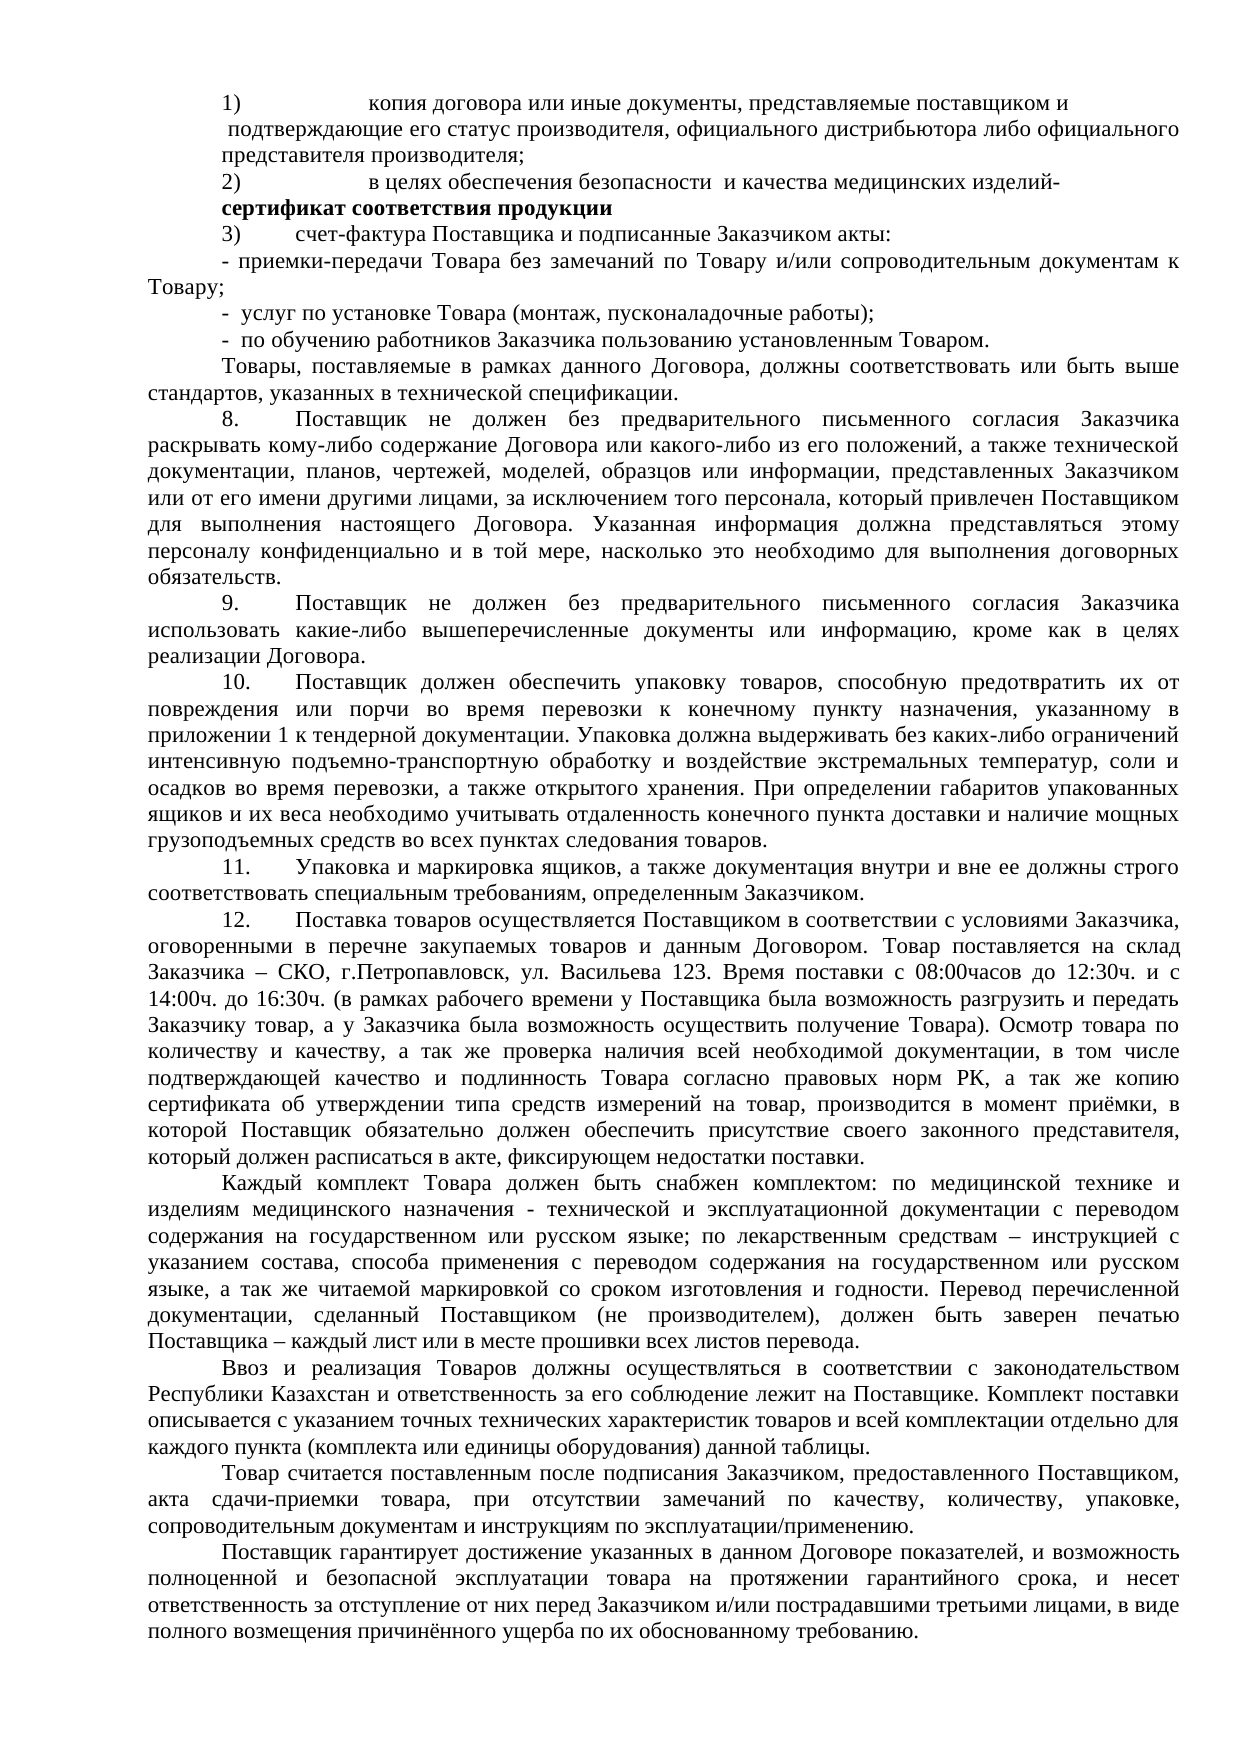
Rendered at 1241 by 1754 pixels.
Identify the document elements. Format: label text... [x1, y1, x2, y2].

text - приемки-передачи Товара без замечаний по Товару и/или сопроводительным документам к Товару; [148, 247, 1181, 299]
text Ввоз и реализация Товаров должны осуществляться в соответствии с законодательством Республики Казахстан и ответственность за его соблюдение лежит на Поставщике. Комплект поставки описывается с указанием точных технических характеристик товаров и всей комплектации отдельно для каждого пункта (комплекта или единицы оборудования) данной таблицы. [148, 1354, 1181, 1459]
list в целях обеспечения безопасности и качества медицинских изделий- [221, 168, 1181, 194]
text Товар считается поставленным после подписания Заказчиком, предоставленного Поставщиком, акта сдачи-приемки товара, при отсутствии замечаний по качеству, количеству, упаковке, сопроводительным документам и инструкциям по эксплуатации/применению. [148, 1459, 1181, 1538]
text - по обучению работников Заказчика пользованию установленным Товаром. [148, 326, 1181, 352]
text Каждый комплект Товара должен быть снабжен комплектом: по медицинской технике и изделиям медицинского назначения - технической и эксплуатационной документации с переводом содержания на государственном или русском языке; по лекарственным средствам – инструкцией с указанием состава, способа применения с переводом содержания на государственном или русском языке, а так же читаемой маркировкой со сроком изготовления и годности. Перевод перечисленной документации, сделанный Поставщиком (не производителем), должен быть заверен печатью Поставщика – каждый лист или в месте прошивки всех листов перевода. [148, 1169, 1181, 1354]
text 3) счет-фактура Поставщика и подписанные Заказчиком акты: [148, 220, 1181, 247]
text Поставщик гарантирует достижение указанных в данном Договоре показателей, и возможность полноценной и безопасной эксплуатации товара на протяжении гарантийного срока, и несет ответственность за отступление от них перед Заказчиком и/или пострадавшими третьими лицами, в виде полного возмещения причинённого ущерба по их обоснованному требованию. [148, 1538, 1181, 1643]
list Поставщик не должен без предварительного письменного согласия Заказчика раскрывать кому-либо содержание Договора или какого-либо из его положений, а также технической документации, планов, чертежей, моделей, образцов или информации, представленных Заказчиком или от его имени другими лицами, за исключением того персонала, который привлечен Поставщиком для выполнения настоящего Договора. Указанная информация должна представляться этому персоналу конфиденциально и в той мере, насколько это необходимо для выполнения договорных обязательств. [148, 405, 1181, 589]
list Поставщик не должен без предварительного письменного согласия Заказчика использовать какие-либо вышеперечисленные документы или информацию, кроме как в целях реализации Договора. [148, 589, 1181, 668]
text Товары, поставляемые в рамках данного Договора, должны соответствовать или быть выше стандартов, указанных в технической спецификации. [148, 352, 1181, 405]
text сертификат соответствия продукции [221, 194, 1181, 220]
list Поставка товаров осуществляется Поставщиком в соответствии с условиями Заказчика, оговоренными в перечне закупаемых товаров и данным Договором. Товар поставляется на склад Заказчика – СКО, г.Петропавловск, ул. Васильева 123. Время поставки с 08:00часов до 12:30ч. и с 14:00ч. до 16:30ч. (в рамках рабочего времени у Поставщика была возможность разгрузить и передать Заказчику товар, а у Заказчика была возможность осуществить получение Товара). Осмотр товара по количеству и качеству, а так же проверка наличия всей необходимой документации, в том числе подтверждающей качество и подлинность Товара согласно правовых норм РК, а так же копию сертификата об утверждении типа средств измерений на товар, производится в момент приёмки, в которой Поставщик обязательно должен обеспечить присутствие своего законного представителя, который должен расписаться в акте, фиксирующем недостатки поставки. [148, 906, 1181, 1169]
list Упаковка и маркировка ящиков, а также документация внутри и вне ее должны строго соответствовать специальным требованиям, определенным Заказчиком. [148, 853, 1181, 906]
list копия договора или иные документы, представляемые поставщиком и [221, 89, 1181, 115]
text - услуг по установке Товара (монтаж, пусконаладочные работы); [148, 299, 1181, 326]
list Поставщик должен обеспечить упаковку товаров, способную предотвратить их от повреждения или порчи во время перевозки к конечному пункту назначения, указанному в приложении 1 к тендерной документации. Упаковка должна выдерживать без каких-либо ограничений интенсивную подъемно-транспортную обработку и воздействие экстремальных температур, соли и осадков во время перевозки, а также открытого хранения. При определении габаритов упакованных ящиков и их веса необходимо учитывать отдаленность конечного пункта доставки и наличие мощных грузоподъемных средств во всех пунктах следования товаров. [148, 668, 1181, 853]
text подтверждающие его статус производителя, официального дистрибьютора либо официального представителя производителя; [221, 115, 1181, 168]
